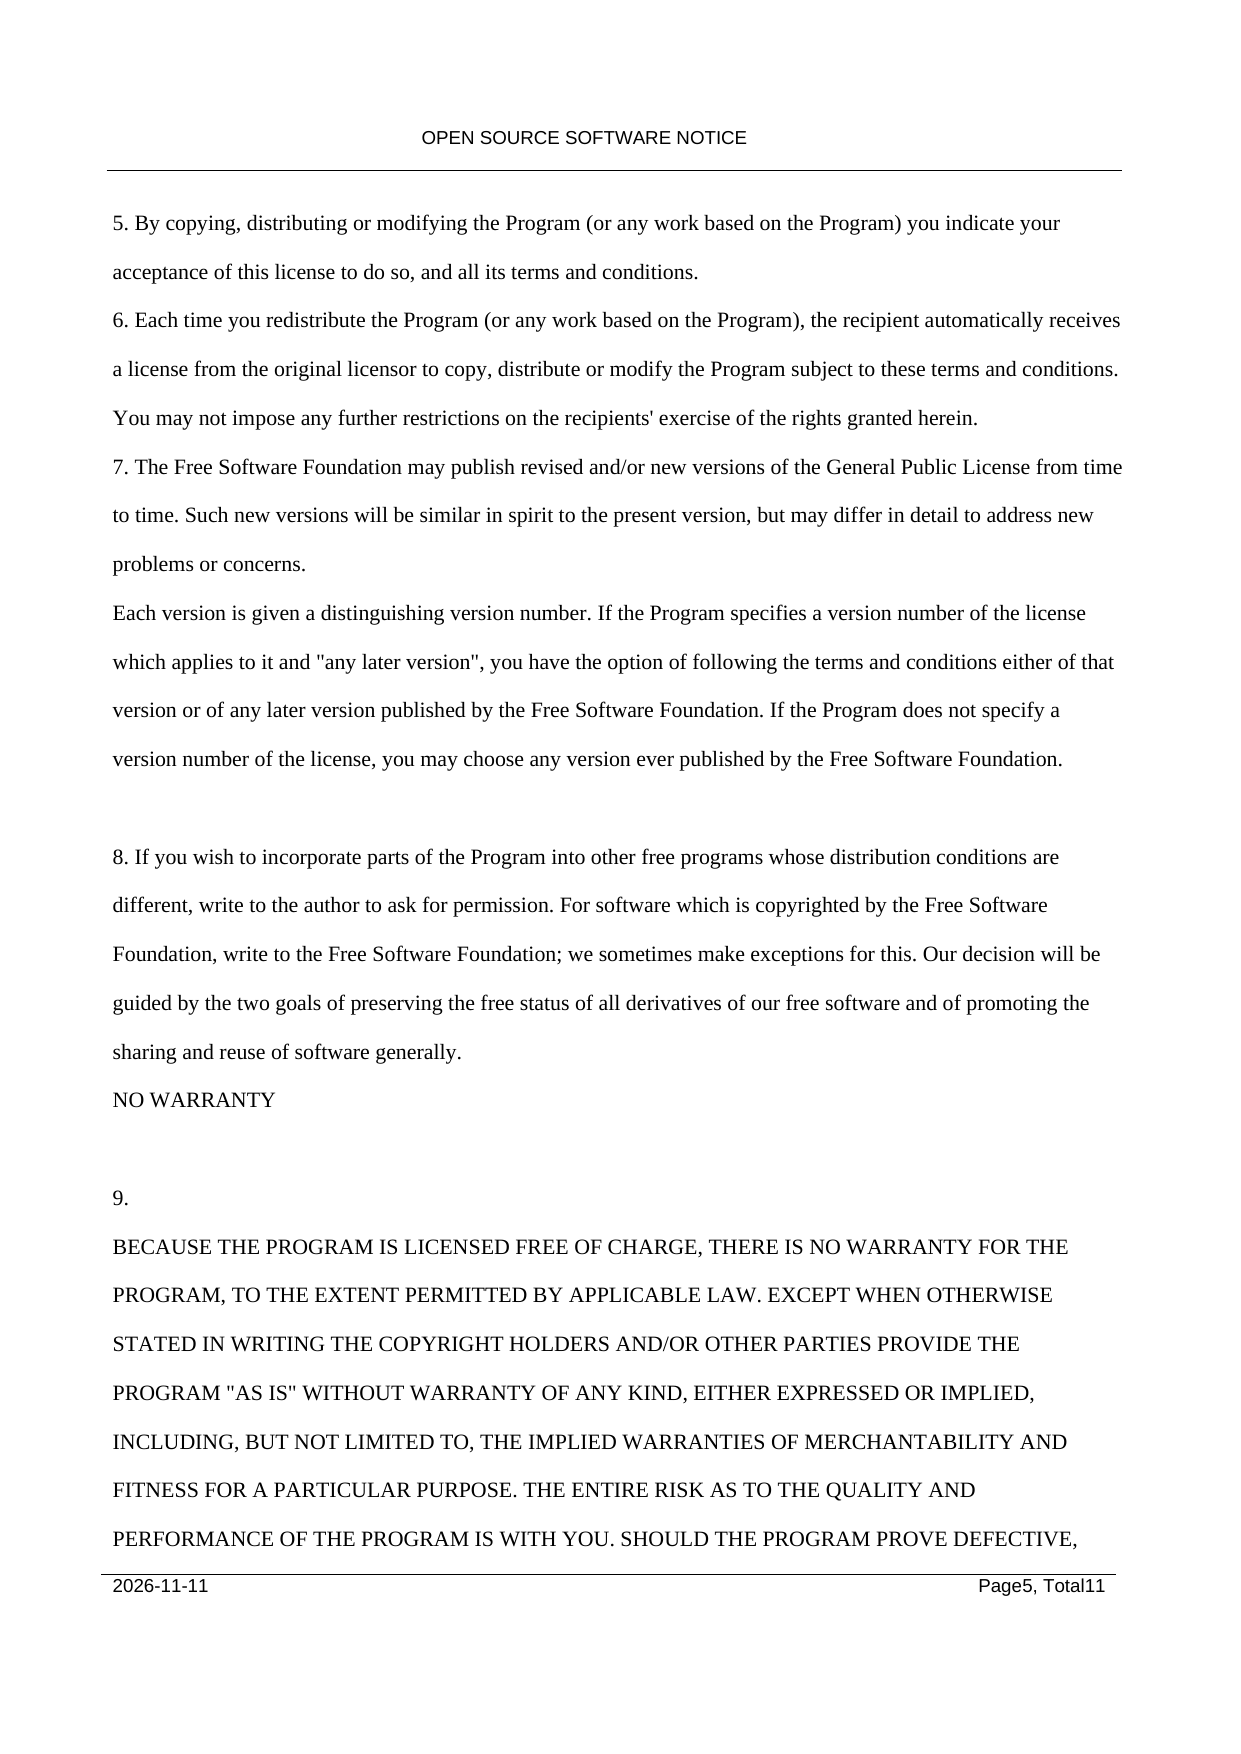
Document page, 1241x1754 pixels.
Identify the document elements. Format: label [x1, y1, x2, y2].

text [112, 206, 1128, 1555]
